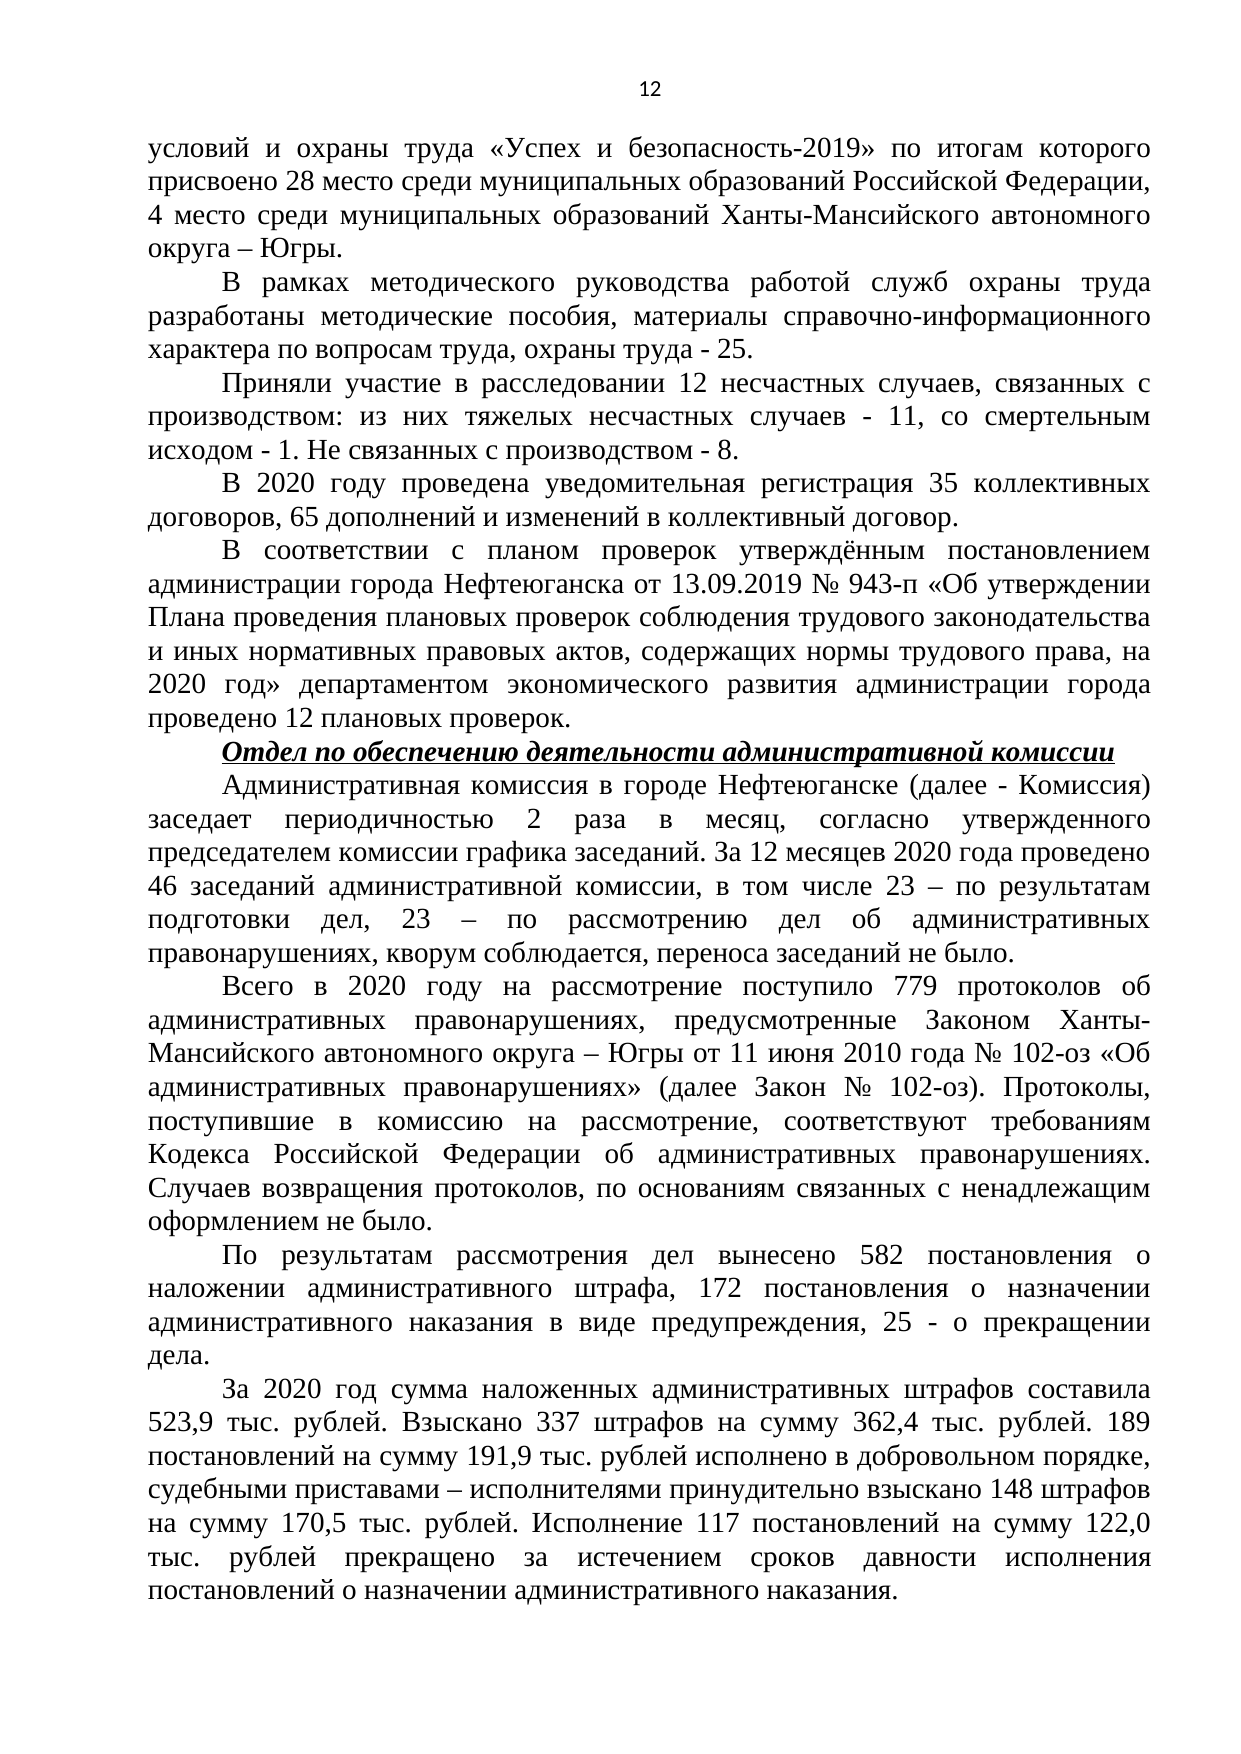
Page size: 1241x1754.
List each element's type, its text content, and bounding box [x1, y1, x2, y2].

text По результатам рассмотрения дел вынесено 582 постановления о наложении административного штрафа, 172 постановления о назначении административного наказания в виде предупреждения, 25 - о прекращении дела. [148, 1237, 1152, 1371]
text За 2020 год сумма наложенных административных штрафов составила 523,9 тыс. рублей. Взыскано 337 штрафов на сумму 362,4 тыс. рублей. 189 постановлений на сумму 191,9 тыс. рублей исполнено в добровольном порядке, судебными приставами – исполнителями принудительно взыскано 148 штрафов на сумму 170,5 тыс. рублей. Исполнение 117 постановлений на сумму 122,0 тыс. рублей прекращено за истечением сроков давности исполнения постановлений о назначении административного наказания. [148, 1371, 1152, 1606]
text В 2020 году проведена уведомительная регистрация 35 коллективных договоров, 65 дополнений и изменений в коллективный договор. [148, 465, 1152, 532]
text Приняли участие в расследовании 12 несчастных случаев, связанных с производством: из них тяжелых несчастных случаев - 11, со смертельным исходом - 1. Не связанных с производством - 8. [148, 365, 1152, 465]
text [148, 130, 1152, 264]
text В соответствии с планом проверок утверждённым постановлением администрации города Нефтеюганска от 13.09.2019 № 943-п «Об утверждении Плана проведения плановых проверок соблюдения трудового законодательства и иных нормативных правовых актов, содержащих нормы трудового права, на 2020 год» департаментом экономического развития администрации города проведено 12 плановых проверок. [148, 532, 1152, 734]
text В рамках методического руководства работой служб охраны труда разработаны методические пособия, материалы справочно-информационного характера по вопросам труда, охраны труда - 25. [148, 264, 1152, 365]
text Административная комиссия в городе Нефтеюганске (далее - Комиссия) заседает периодичностью 2 раза в месяц, согласно утвержденного председателем комиссии графика заседаний. За 12 месяцев 2020 года проведено 46 заседаний административной комиссии, в том числе 23 – по результатам подготовки дел, 23 – по рассмотрению дел об административных правонарушениях, кворум соблюдается, переноса заседаний не было. [148, 767, 1152, 968]
text Отдел по обеспечению деятельности административной комиссии [148, 734, 1152, 767]
text Всего в 2020 году на рассмотрение поступило 779 протоколов об административных правонарушениях, предусмотренные Законом Ханты-Мансийского автономного округа – Югры от 11 июня 2010 года № 102-оз «Об административных правонарушениях» (далее Закон № 102-оз). Протоколы, поступившие в комиссию на рассмотрение, соответствуют требованиям Кодекса Российской Федерации об административных правонарушениях. Случаев возвращения протоколов, по основаниям связанных с ненадлежащим оформлением не было. [148, 968, 1152, 1237]
